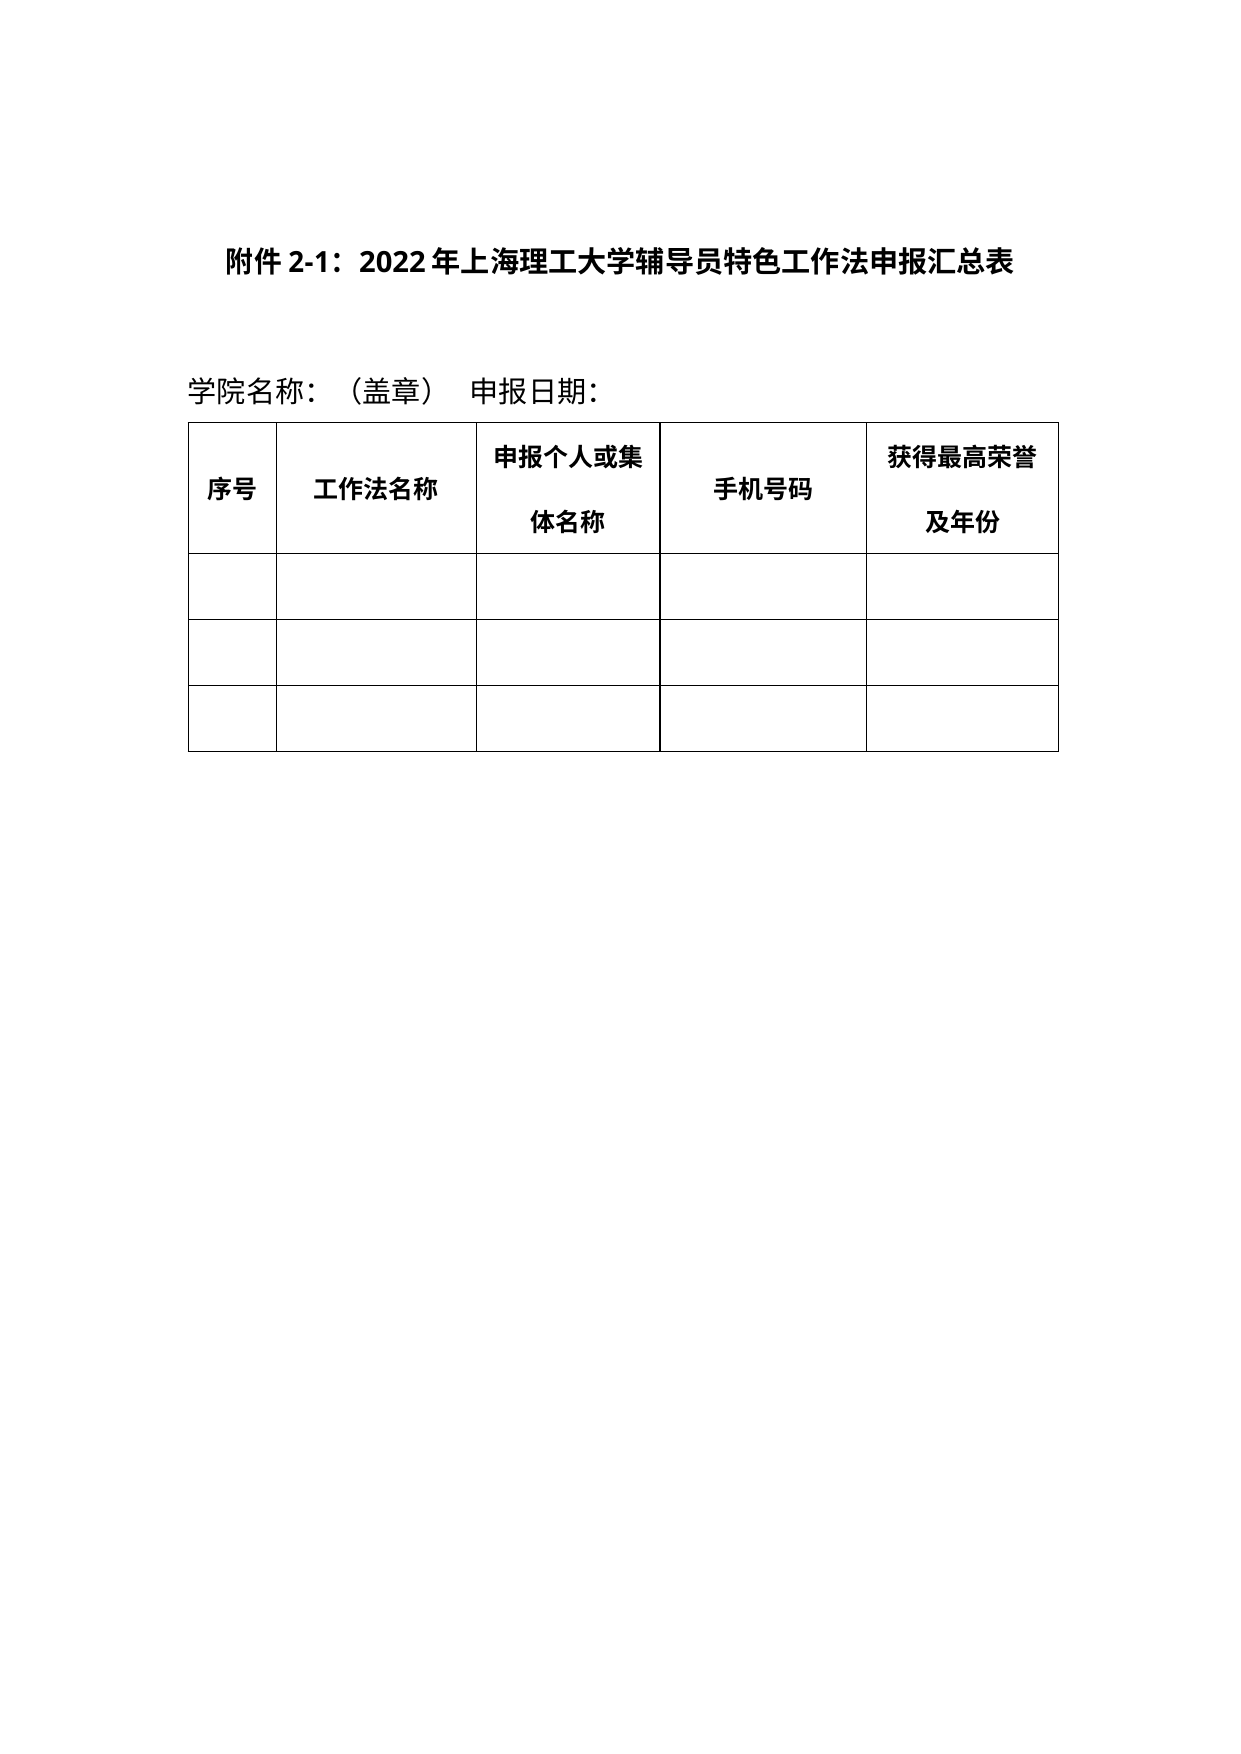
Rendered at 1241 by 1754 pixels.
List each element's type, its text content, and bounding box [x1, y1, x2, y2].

table_cell [189, 620, 276, 685]
table_header 工作法名称 [277, 423, 476, 553]
text 学院名称：（盖章） 申报日期： [187, 357, 1053, 422]
table_cell [277, 554, 476, 619]
table_header 序号 [189, 423, 276, 553]
table_cell [189, 686, 276, 751]
table_header 手机号码 [661, 423, 866, 553]
table_cell [277, 686, 476, 751]
table_cell [867, 686, 1058, 751]
table_cell [477, 620, 659, 685]
table_cell [661, 554, 866, 619]
text 附件2-1：2022年上海理工大学辅导员特色工作法申报汇总表 [187, 227, 1053, 292]
table_cell [661, 620, 866, 685]
table_cell [189, 554, 276, 619]
table_header 获得最高荣誉及年份 [867, 423, 1058, 553]
table_header 申报个人或集体名称 [477, 423, 659, 553]
table_cell [661, 686, 866, 751]
table_cell [477, 554, 659, 619]
table_cell [277, 620, 476, 685]
table_cell [867, 620, 1058, 685]
table_cell [867, 554, 1058, 619]
table_cell [477, 686, 659, 751]
